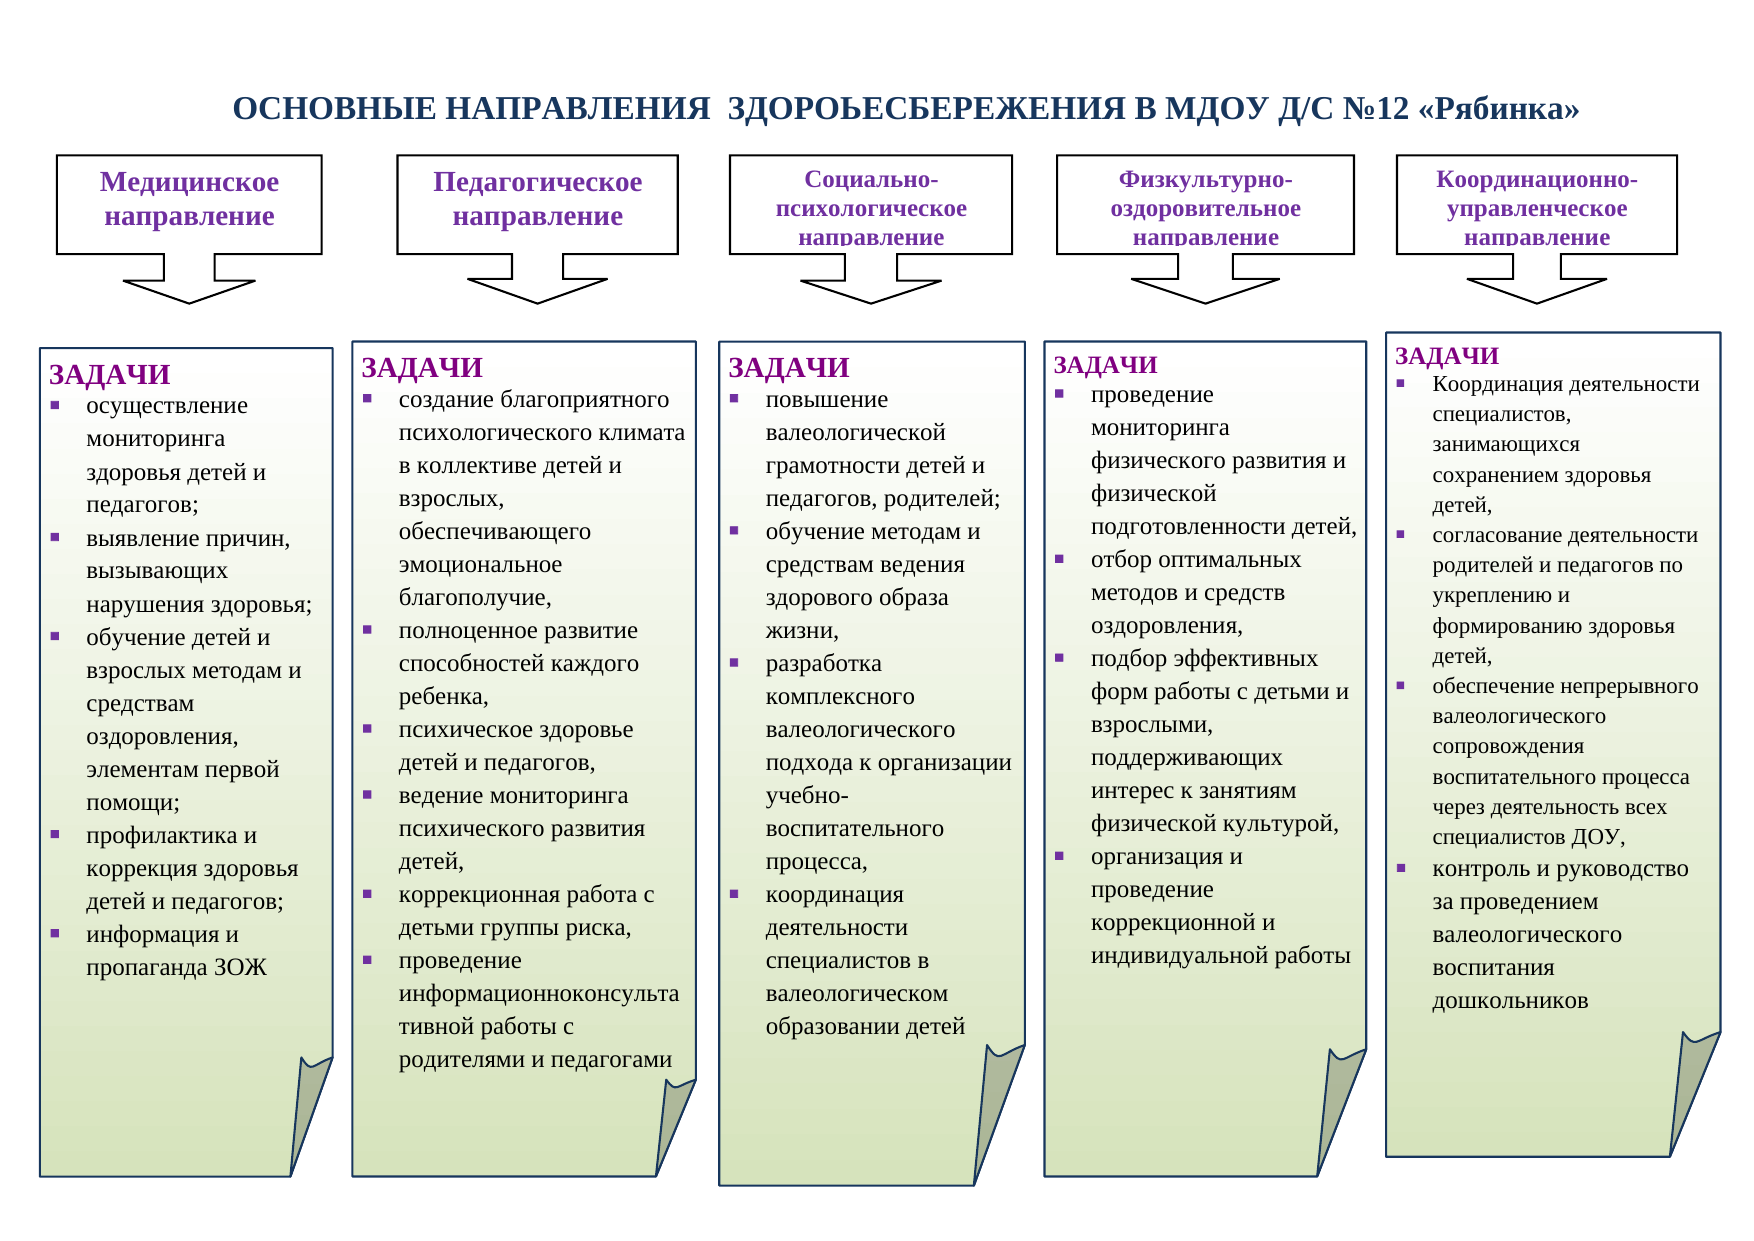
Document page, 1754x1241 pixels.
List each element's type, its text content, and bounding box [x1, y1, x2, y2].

list ОСНОВНЫЕ НАПРАВЛЕНИЯ ЗДОРОЬЕСБЕРЕЖЕНИЯ В МДОУ Д/С №12 «Рябинка» [118, 89, 1695, 127]
